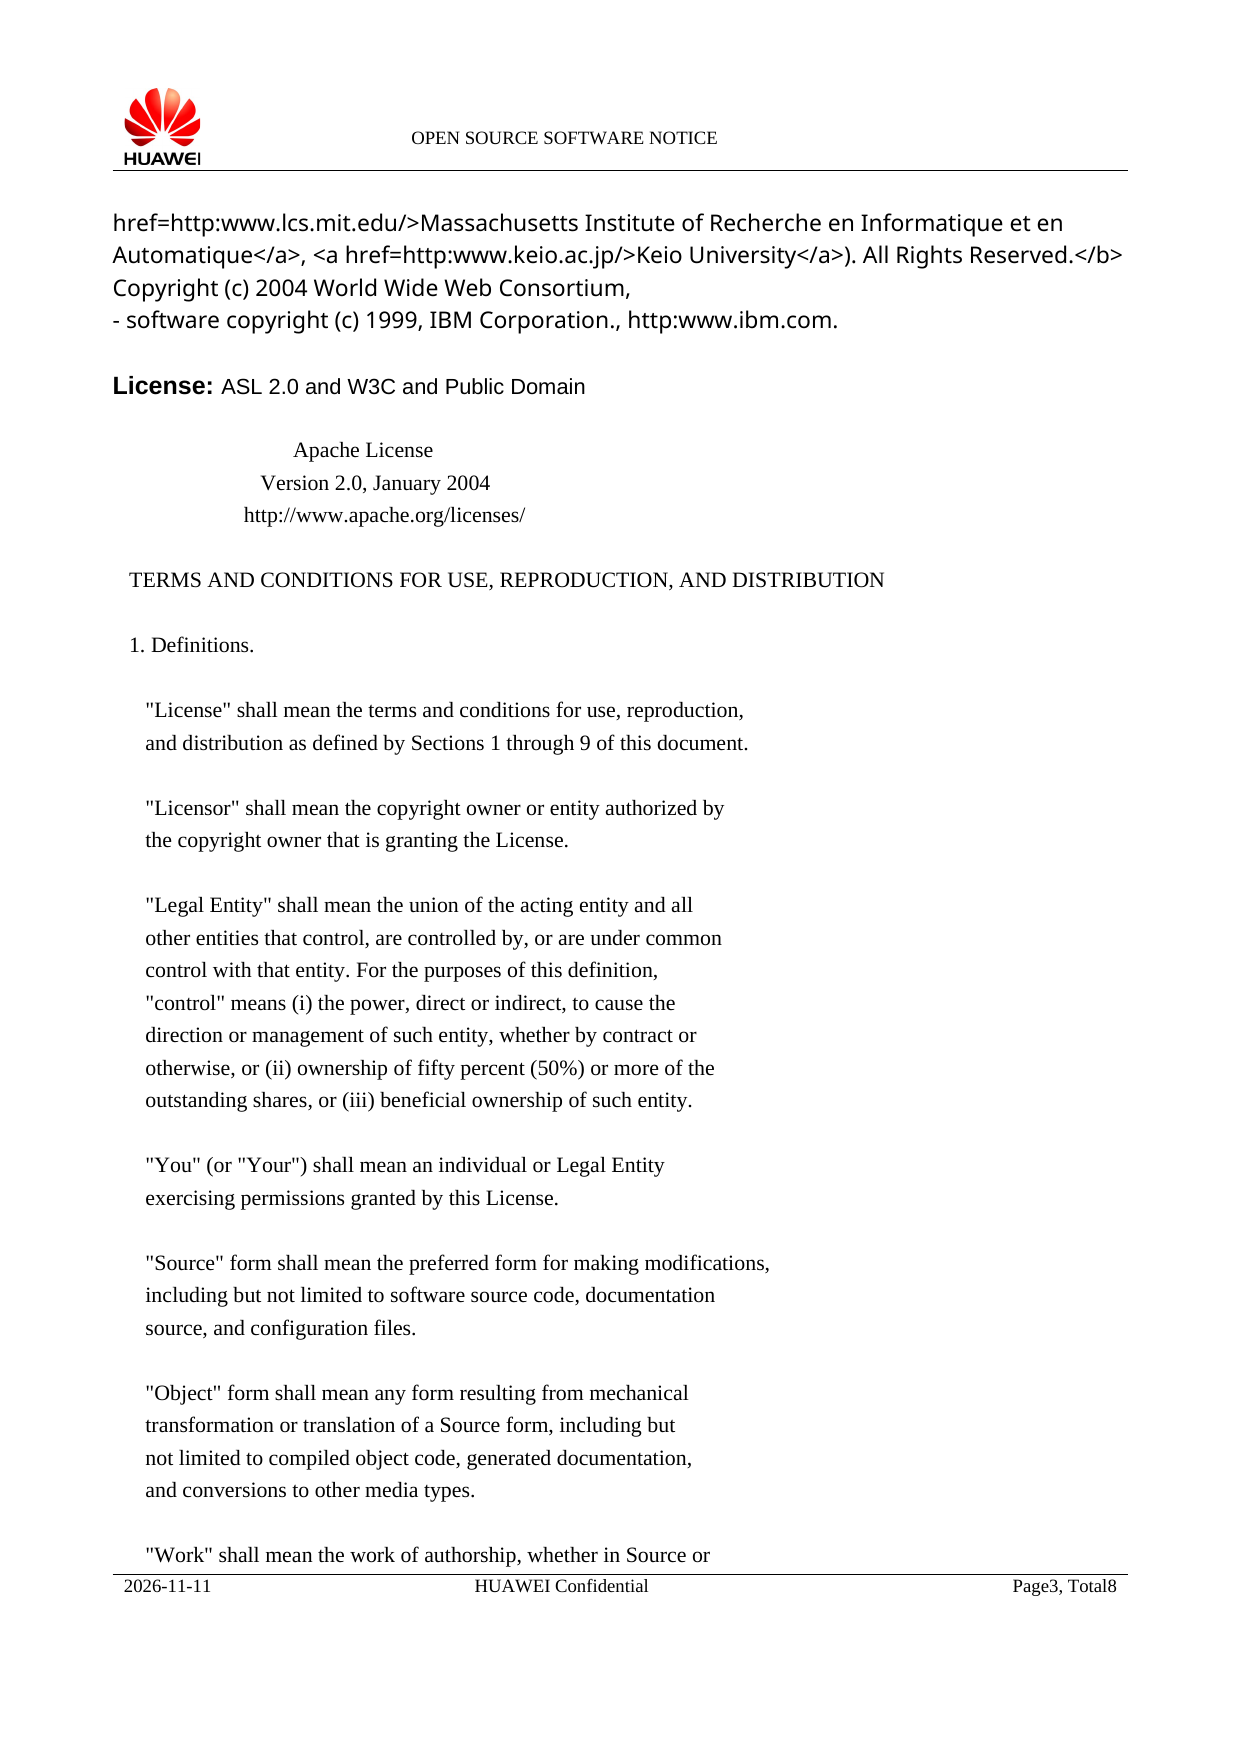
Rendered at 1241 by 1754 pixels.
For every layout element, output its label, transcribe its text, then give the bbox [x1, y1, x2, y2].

picture [124, 88, 201, 165]
text License: ASL 2.0 and W3C and Public Domain [112, 369, 1128, 401]
